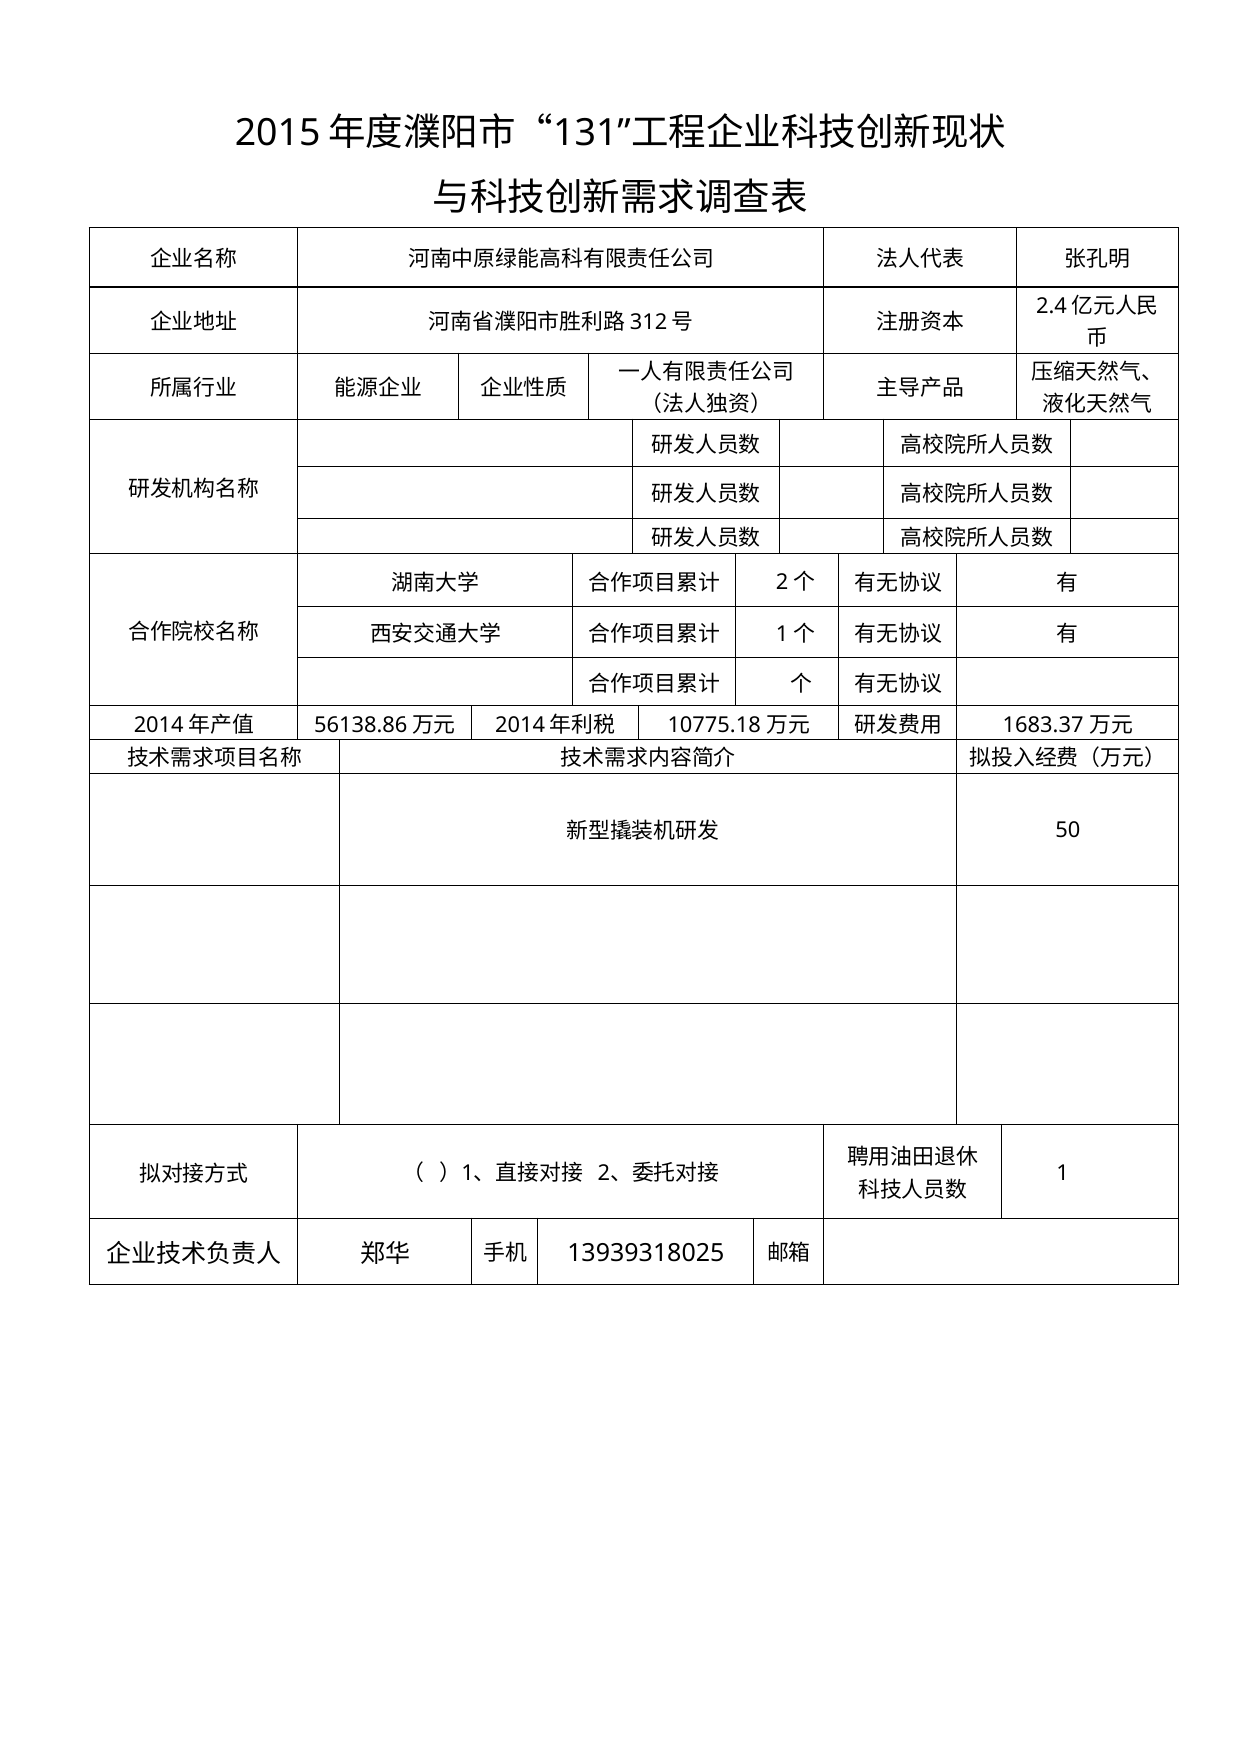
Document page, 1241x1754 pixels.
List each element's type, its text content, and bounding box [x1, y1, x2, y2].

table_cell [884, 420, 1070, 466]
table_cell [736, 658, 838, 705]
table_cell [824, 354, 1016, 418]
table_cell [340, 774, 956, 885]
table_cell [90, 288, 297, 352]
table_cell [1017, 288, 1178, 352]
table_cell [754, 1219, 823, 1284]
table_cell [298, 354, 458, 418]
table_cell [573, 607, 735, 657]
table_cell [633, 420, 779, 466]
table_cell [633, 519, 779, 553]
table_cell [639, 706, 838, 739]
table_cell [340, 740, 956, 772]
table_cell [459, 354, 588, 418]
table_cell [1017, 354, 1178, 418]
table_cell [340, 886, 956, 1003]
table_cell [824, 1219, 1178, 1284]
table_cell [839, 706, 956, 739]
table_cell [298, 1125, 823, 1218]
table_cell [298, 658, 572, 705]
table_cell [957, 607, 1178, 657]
text 与科技创新需求调查表 [89, 162, 1151, 227]
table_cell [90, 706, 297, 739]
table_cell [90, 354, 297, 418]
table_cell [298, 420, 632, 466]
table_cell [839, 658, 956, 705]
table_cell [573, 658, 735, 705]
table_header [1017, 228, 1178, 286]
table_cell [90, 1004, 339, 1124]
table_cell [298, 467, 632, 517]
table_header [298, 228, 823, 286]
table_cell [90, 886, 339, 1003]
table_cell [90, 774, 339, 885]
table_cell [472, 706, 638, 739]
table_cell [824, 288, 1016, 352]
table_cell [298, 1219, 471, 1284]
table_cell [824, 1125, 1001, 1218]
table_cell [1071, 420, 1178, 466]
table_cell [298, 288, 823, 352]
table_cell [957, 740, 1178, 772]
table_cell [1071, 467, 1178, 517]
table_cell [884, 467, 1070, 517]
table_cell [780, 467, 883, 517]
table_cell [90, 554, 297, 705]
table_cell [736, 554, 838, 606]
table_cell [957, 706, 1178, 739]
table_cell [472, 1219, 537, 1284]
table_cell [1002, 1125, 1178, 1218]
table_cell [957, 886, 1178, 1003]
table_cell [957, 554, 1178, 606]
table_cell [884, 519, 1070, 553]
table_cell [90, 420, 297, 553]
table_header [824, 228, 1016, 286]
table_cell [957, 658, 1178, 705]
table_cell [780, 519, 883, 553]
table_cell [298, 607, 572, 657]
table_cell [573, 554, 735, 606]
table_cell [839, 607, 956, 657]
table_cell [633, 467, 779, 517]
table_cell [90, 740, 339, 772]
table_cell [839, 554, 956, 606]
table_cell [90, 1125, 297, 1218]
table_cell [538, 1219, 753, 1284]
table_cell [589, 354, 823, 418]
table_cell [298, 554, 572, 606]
text 2015年度濮阳市“131”工程企业科技创新现状 [89, 97, 1151, 162]
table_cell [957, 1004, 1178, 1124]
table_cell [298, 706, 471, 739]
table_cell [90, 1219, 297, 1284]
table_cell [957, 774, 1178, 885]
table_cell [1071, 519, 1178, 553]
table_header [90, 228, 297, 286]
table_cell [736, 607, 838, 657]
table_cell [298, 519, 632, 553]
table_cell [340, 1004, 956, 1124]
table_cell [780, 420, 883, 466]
